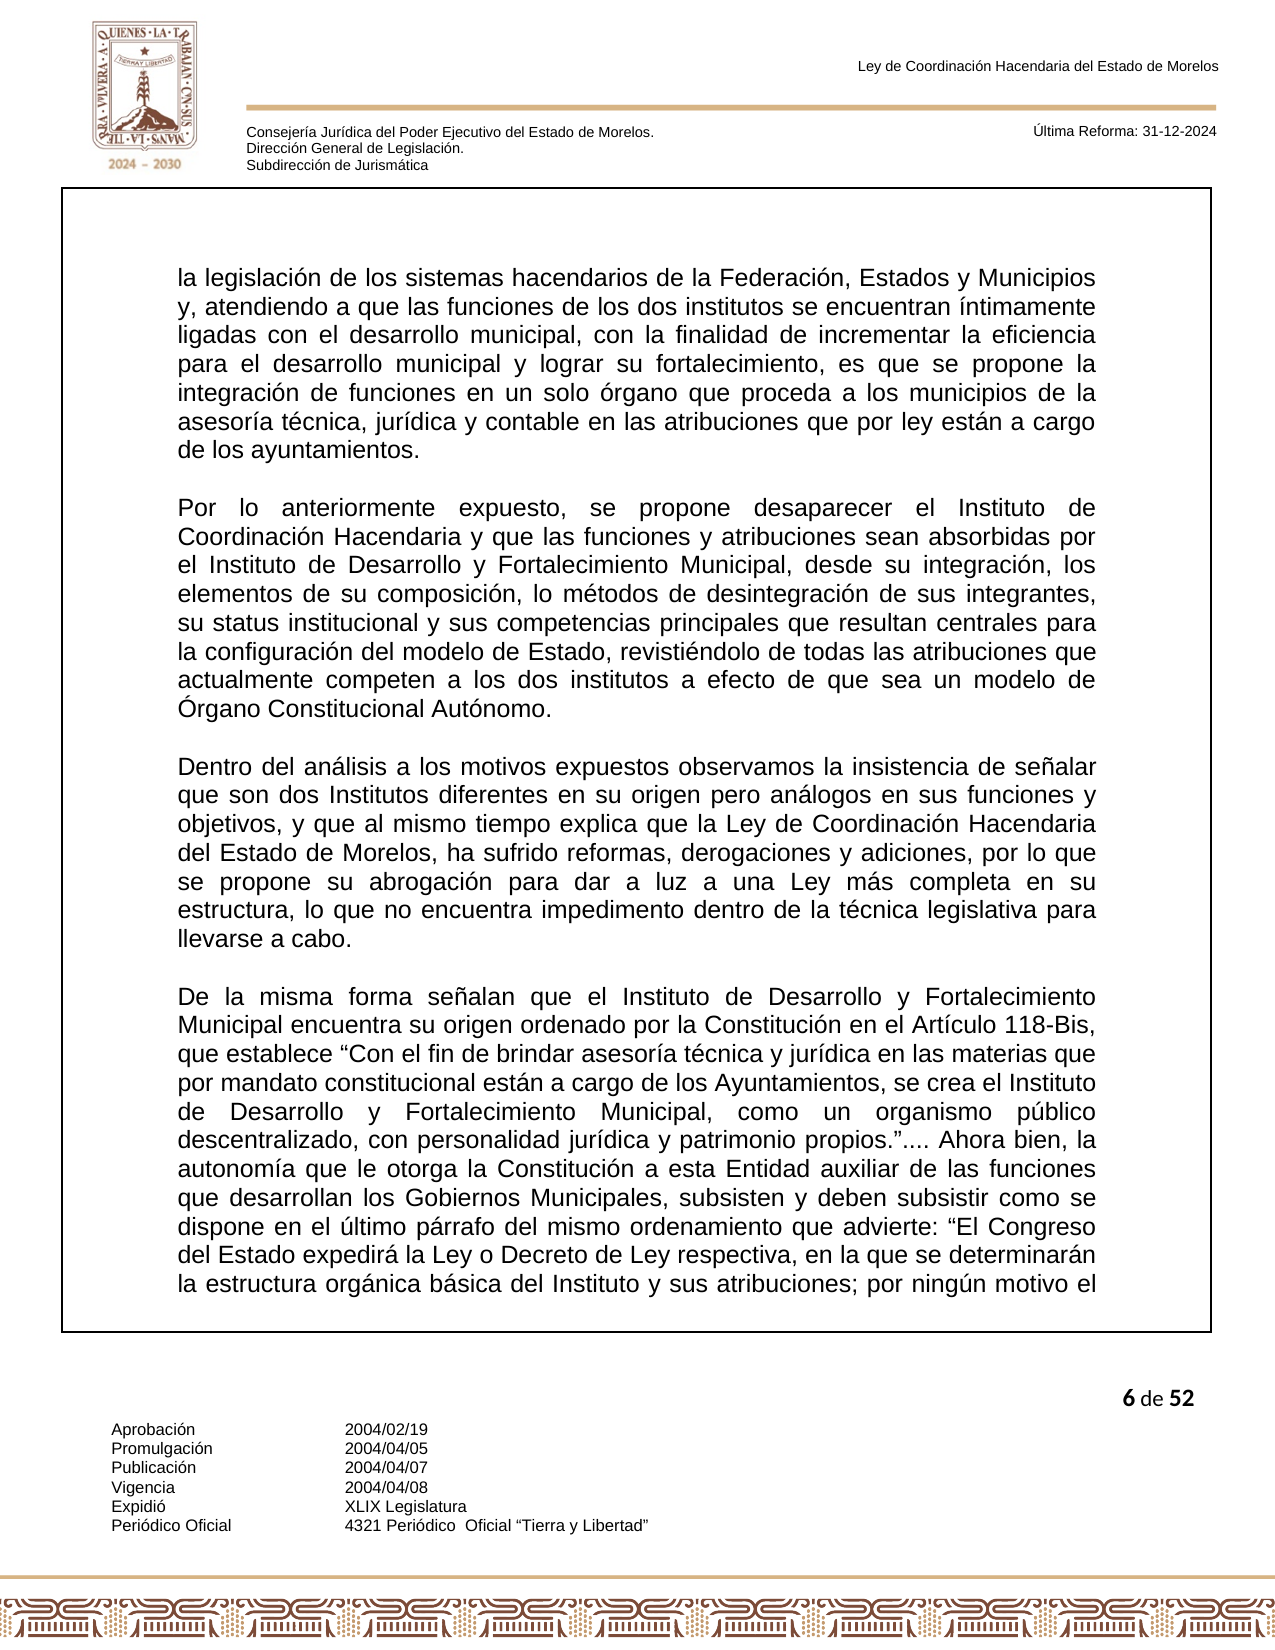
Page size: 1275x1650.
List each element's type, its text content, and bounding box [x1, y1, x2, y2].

picture [87, 14, 215, 175]
text Por lo anteriormente expuesto, se propone desaparecer el Instituto de Coordinación Hacendaria y que las funciones y atribuciones sean absorbidas por el Instituto de Desarrollo y Fortalecimiento Municipal, desde su integración, los elementos de su composición, lo métodos de desintegración de sus integrantes, su status institucional y sus competencias principales que resultan centrales para la configuración del modelo de Estado, revistiéndolo de todas las atribuciones que actualmente competen a los dos institutos a efecto de que sea un modelo de Órgano Constitucional Autónomo. [177, 493, 1098, 723]
picture [0, 1567, 1275, 1650]
picture [246, 86, 1217, 120]
text Dentro del análisis a los motivos expuestos observamos la insistencia de señalar que son dos Institutos diferentes en su origen pero análogos en sus funciones y objetivos, y que al mismo tiempo explica que la Ley de Coordinación Hacendaria del Estado de Morelos, ha sufrido reformas, derogaciones y adiciones, por lo que se propone su abrogación para dar a luz a una Ley más completa en su estructura, lo que no encuentra impedimento dentro de la técnica legislativa para llevarse a cabo. [177, 752, 1098, 953]
